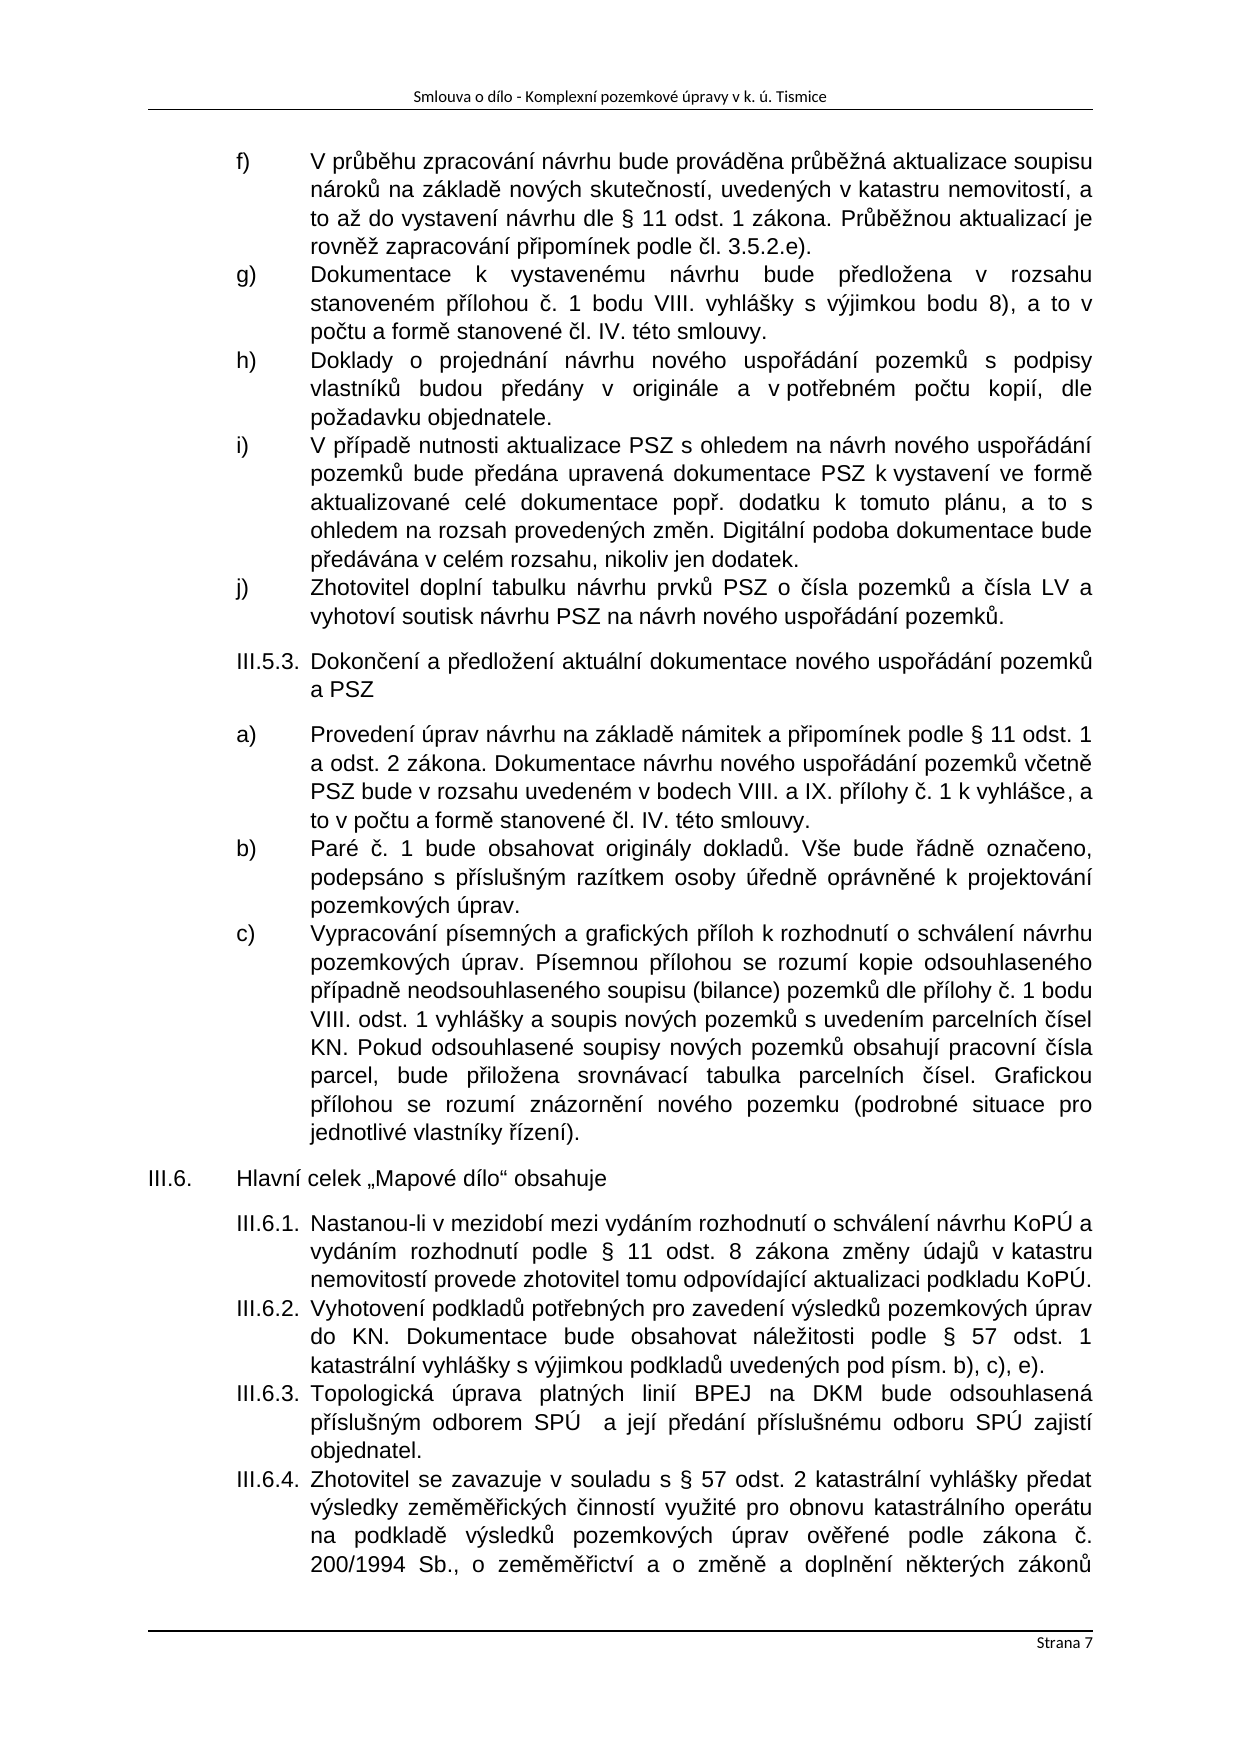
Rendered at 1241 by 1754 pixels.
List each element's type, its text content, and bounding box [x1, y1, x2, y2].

text V případě nutnosti aktualizace PSZ s ohledem na návrh nového uspořádání pozemků bude předána upravená dokumentace PSZ k vystavení ve formě aktualizované celé dokumentace popř. dodatku k tomuto plánu, a to s ohledem na rozsah provedených změn. Digitální podoba dokumentace bude předávána v celém rozsahu, nikoliv jen dodatek. [236, 432, 1093, 572]
text Dokončení a předložení aktuální dokumentace nového uspořádání pozemků a PSZ [236, 648, 1093, 702]
text Paré č. 1 bude obsahovat originály dokladů. Vše bude řádně označeno, podepsáno s příslušným razítkem osoby úředně oprávněné k projektování pozemkových úprav. [236, 835, 1093, 918]
list Hlavní celek „Mapové dílo“ obsahuje [148, 1164, 1093, 1191]
text V průběhu zpracování návrhu bude prováděna průběžná aktualizace soupisu nároků na základě nových skutečností, uvedených v katastru nemovitostí, a to až do vystavení návrhu dle § 11 odst. 1 zákona. Průběžnou aktualizací je rovněž zapracování připomínek podle čl. 3.5.2.e). [236, 148, 1093, 259]
text Doklady o projednání návrhu nového uspořádání pozemků s podpisy vlastníků budou předány v originále a v potřebném počtu kopií, dle požadavku objednatele. [236, 347, 1093, 430]
text Dokumentace k vystavenému návrhu bude předložena v rozsahu stanoveném přílohou č. 1 bodu VIII. vyhlášky s výjimkou bodu 8), a to v počtu a formě stanovené čl. IV. této smlouvy. [236, 261, 1093, 344]
text Vypracování písemných a grafických příloh k rozhodnutí o schválení návrhu pozemkových úprav. Písemnou přílohou se rozumí kopie odsouhlaseného případně neodsouhlaseného soupisu (bilance) pozemků dle přílohy č. 1 bodu VIII. odst. 1 vyhlášky a soupis nových pozemků s uvedením parcelních čísel KN. Pokud odsouhlasené soupisy nových pozemků obsahují pracovní čísla parcel, bude přiložena srovnávací tabulka parcelních čísel. Grafickou přílohou se rozumí znázornění nového pozemku (podrobné situace pro jednotlivé vlastníky řízení). [236, 920, 1093, 1146]
text Nastanou-li v mezidobí mezi vydáním rozhodnutí o schválení návrhu KoPÚ a vydáním rozhodnutí podle § 11 odst. 8 zákona změny údajů v katastru nemovitostí provede zhotovitel tomu odpovídající aktualizaci podkladu KoPÚ. [236, 1209, 1093, 1293]
text Topologická úprava platných linií BPEJ na DKM bude odsouhlasená příslušným odborem SPÚ a její předání příslušnému odboru SPÚ zajistí objednatel. [236, 1380, 1093, 1463]
text Zhotovitel doplní tabulku návrhu prvků PSZ o čísla pozemků a čísla LV a vyhotoví soutisk návrhu PSZ na návrh nového uspořádání pozemků. [236, 574, 1093, 629]
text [236, 1466, 1093, 1577]
text Vyhotovení podkladů potřebných pro zavedení výsledků pozemkových úprav do KN. Dokumentace bude obsahovat náležitosti podle § 57 odst. 1 katastrální vyhlášky s výjimkou podkladů uvedených pod písm. b), c), e). [236, 1295, 1093, 1378]
text Provedení úprav návrhu na základě námitek a připomínek podle § 11 odst. 1 a odst. 2 zákona. Dokumentace návrhu nového uspořádání pozemků včetně PSZ bude v rozsahu uvedeném v bodech VIII. a IX. přílohy č. 1 k vyhlášce, a to v počtu a formě stanovené čl. IV. této smlouvy. [236, 721, 1093, 833]
